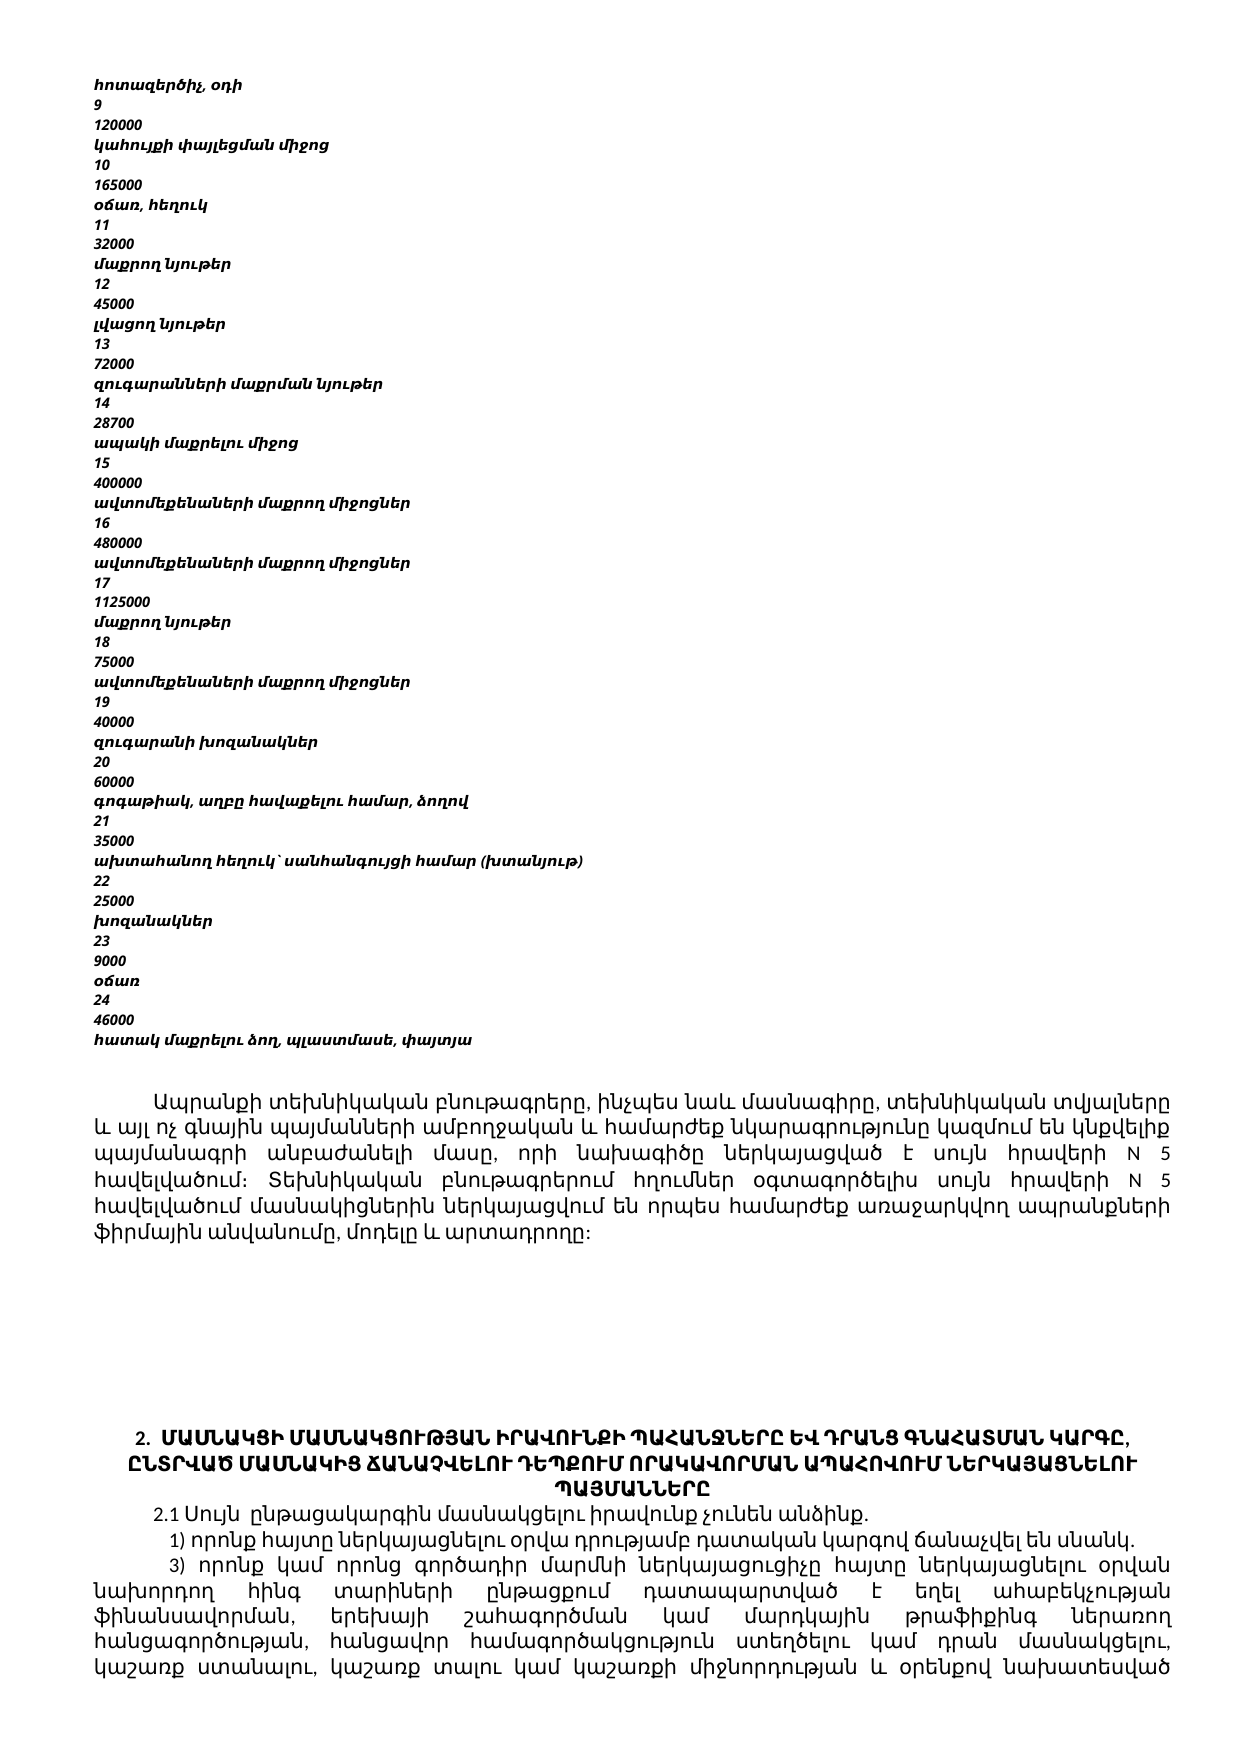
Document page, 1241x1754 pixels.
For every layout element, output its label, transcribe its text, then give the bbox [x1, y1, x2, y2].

text 2.1 Սույն ընթացակարգին մասնակցելու իրավունք չունեն անձինք. [94, 1502, 1171, 1527]
text 1) որոնք հայտը ներկայացնելու օրվա դրությամբ դատական կարգով ճանաչվել են սնանկ. [94, 1527, 1171, 1552]
text Ապրանքի տեխնիկական բնութագրերը, ինչպես նաև մասնագիրը, տեխնիկական տվյալները և այլ ոչ գնային պայմանների ամբողջական և համարժեք նկարագրությունը կազմում են կնքվելիք պայմանագրի անբաժանելի մասը, որի նախագիծը ներկայացված է սույն հրավերի N 5 հավելվածում։ Տեխնիկական բնութագրերում հղումներ օգտագործելիս սույն հրավերի N 5 հավելվածում մասնակիցներին ներկայացվում են որպես համարժեք առաջարկվող ապրանքների ֆիրմային անվանումը, մոդելը և արտադրողը: [94, 1089, 1171, 1244]
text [94, 1552, 1171, 1679]
text 2. ՄԱՍՆԱԿՑԻ ՄԱՍՆԱԿՑՈՒԹՅԱՆ ԻՐԱՎՈՒՆՔԻ ՊԱՀԱՆՋՆԵՐԸ ԵՎ ԴՐԱՆՑ ԳՆԱՀԱՏՄԱՆ ԿԱՐԳԸ, ԸՆՏՐՎԱԾ ՄԱՍՆԱԿԻՑ ՃԱՆԱՉՎԵԼՈՒ ԴԵՊՔՈՒՄ ՈՐԱԿԱՎՈՐՄԱՆ ԱՊԱՀՈՎՈՒՄ ՆԵՐԿԱՅԱՑՆԵԼՈՒ ՊԱՅՄԱՆՆԵՐԸ [94, 1425, 1171, 1502]
